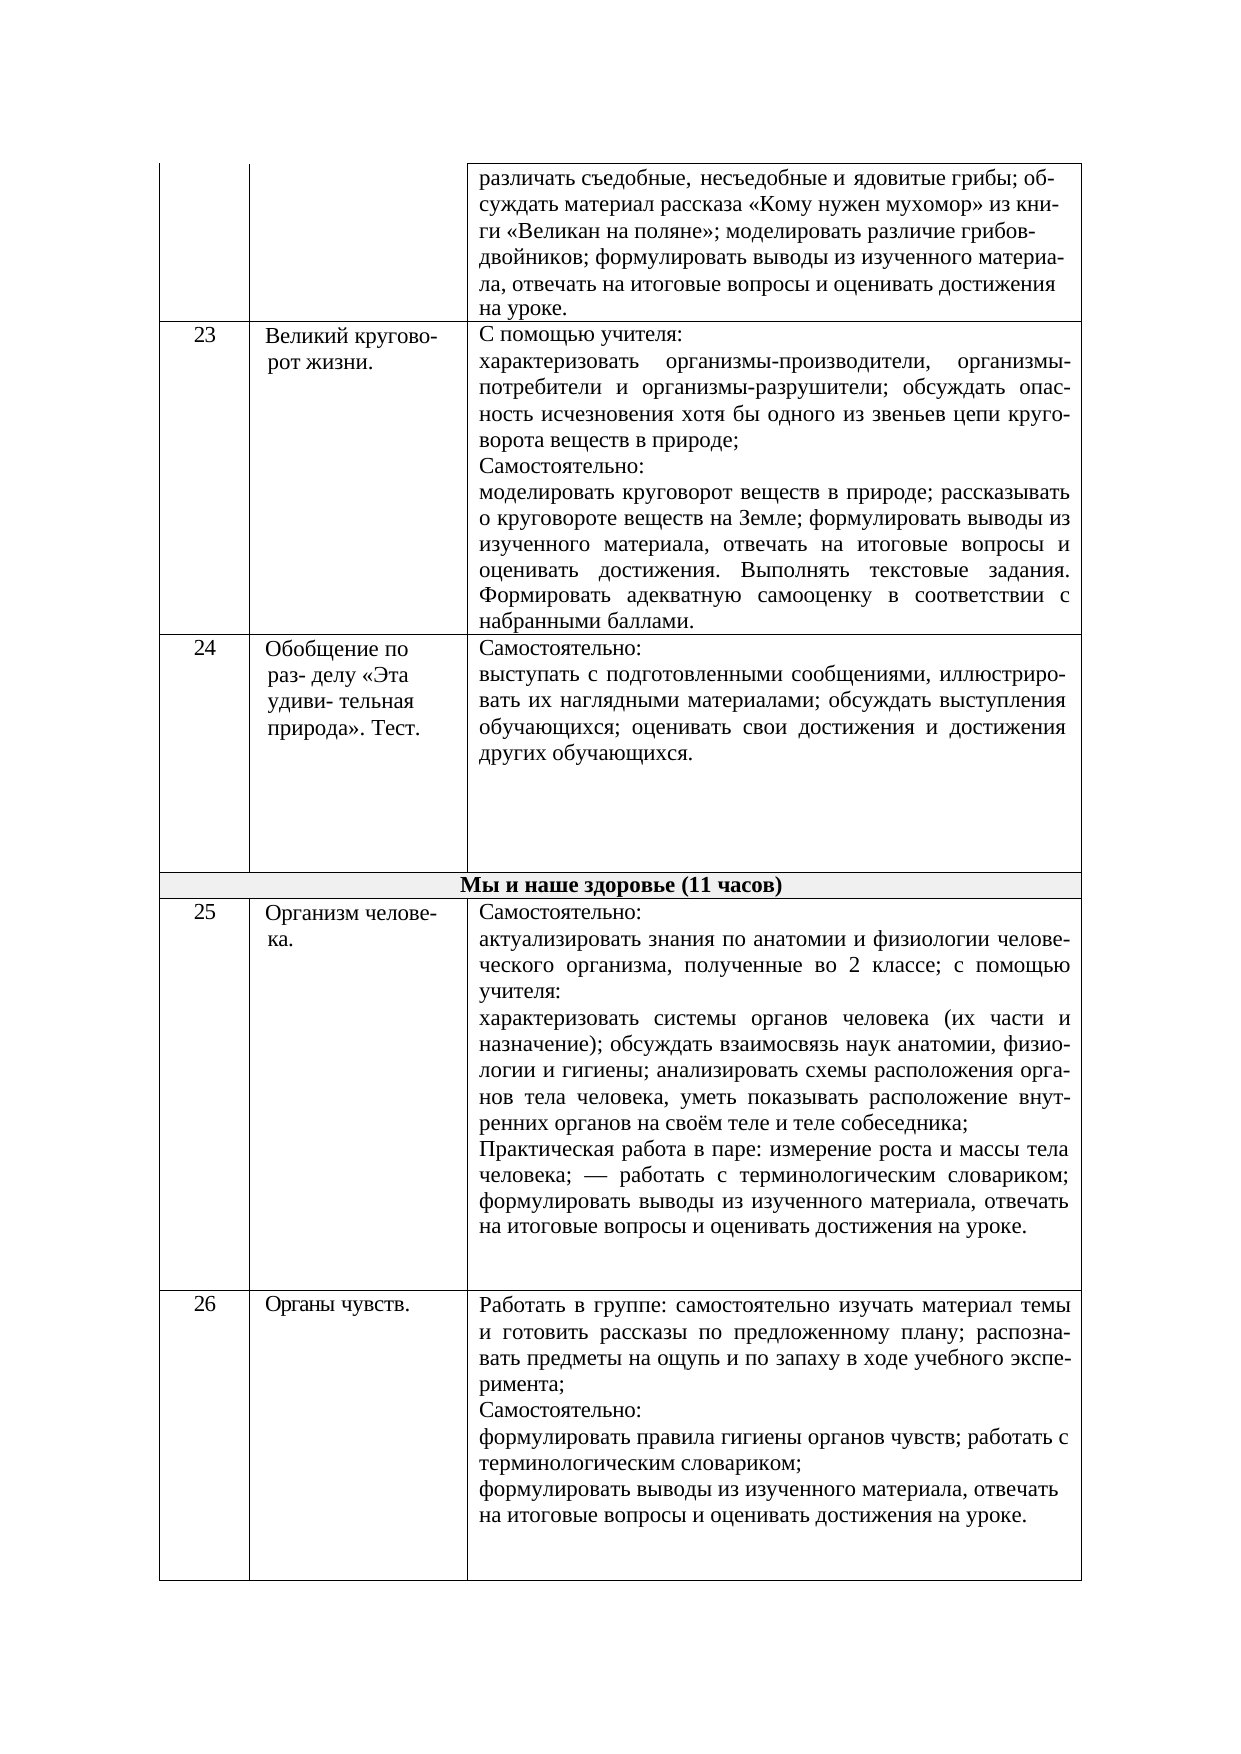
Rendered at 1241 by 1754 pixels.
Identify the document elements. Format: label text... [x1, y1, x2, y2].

table_cell Работать в группе: самостоятельно изучать материал темы и готовить рассказы по предложенному плану; распозна- вать предметы на ощупь и по запаху в ходе учебного экспе- римента; Самостоятельно: формулировать правила гигиены органов чувств; работать с терминологическим словариком; формулировать выводы из изученного материала, отвечать на итоговые вопросы и оценивать достижения на уроке. [468, 1291, 1081, 1580]
table_cell Органы чувств. [250, 1291, 467, 1580]
table_cell Великий кругово- рот жизни. [250, 322, 467, 634]
table_header [250, 163, 467, 321]
table_cell 25 [160, 899, 249, 1290]
table_header [160, 163, 249, 321]
table_cell Обобщение по раз- делу «Эта удиви- тельная природа». Тест. [250, 635, 467, 872]
table_header различать съедобные, несъедобные и ядовитые грибы; об- суждать материал рассказа «Кому нужен мухомор» из кни- ги «Великан на поляне»; моделировать различие грибов- двойников; формулировать выводы из изученного материа- ла, отвечать на итоговые вопросы и оценивать достижения на уроке. [468, 164, 1081, 321]
table_cell 26 [160, 1291, 249, 1580]
table_cell Самостоятельно: актуализировать знания по анатомии и физиологии челове- ческого организма, полученные во 2 классе; с помощью учителя: характеризовать системы органов человека (их части и назначение); обсуждать взаимосвязь наук анатомии, физио- логии и гигиены; анализировать схемы расположения орга- нов тела человека, уметь показывать расположение внут- ренних органов на своём теле и теле собеседника; Практическая работа в паре: измерение роста и массы тела человека; — работать с терминологическим словариком; формулировать выводы из изученного материала, отвечать на итоговые вопросы и оценивать достижения на уроке. [468, 899, 1081, 1290]
table_cell С помощью учителя: характеризовать организмы-производители, организмы- потребители и организмы-разрушители; обсуждать опас- ность исчезновения хотя бы одного из звеньев цепи круго- ворота веществ в природе; Самостоятельно: моделировать круговорот веществ в природе; рассказывать о круговороте веществ на Земле; формулировать выводы из изученного материала, отвечать на итоговые вопросы и оценивать достижения. Выполнять текстовые задания. Формировать адекватную самооценку в соответствии с набранными баллами. [468, 322, 1081, 634]
table_cell Мы и наше здоровье (11 часов) [160, 873, 1081, 898]
table_cell 24 [160, 635, 249, 872]
table_cell 23 [160, 322, 249, 634]
table_cell Организм челове- ка. [250, 899, 467, 1290]
table_cell Самостоятельно: выступать с подготовленными сообщениями, иллюстриро- вать их наглядными материалами; обсуждать выступления обучающихся; оценивать свои достижения и достижения других обучающихся. [468, 635, 1081, 872]
